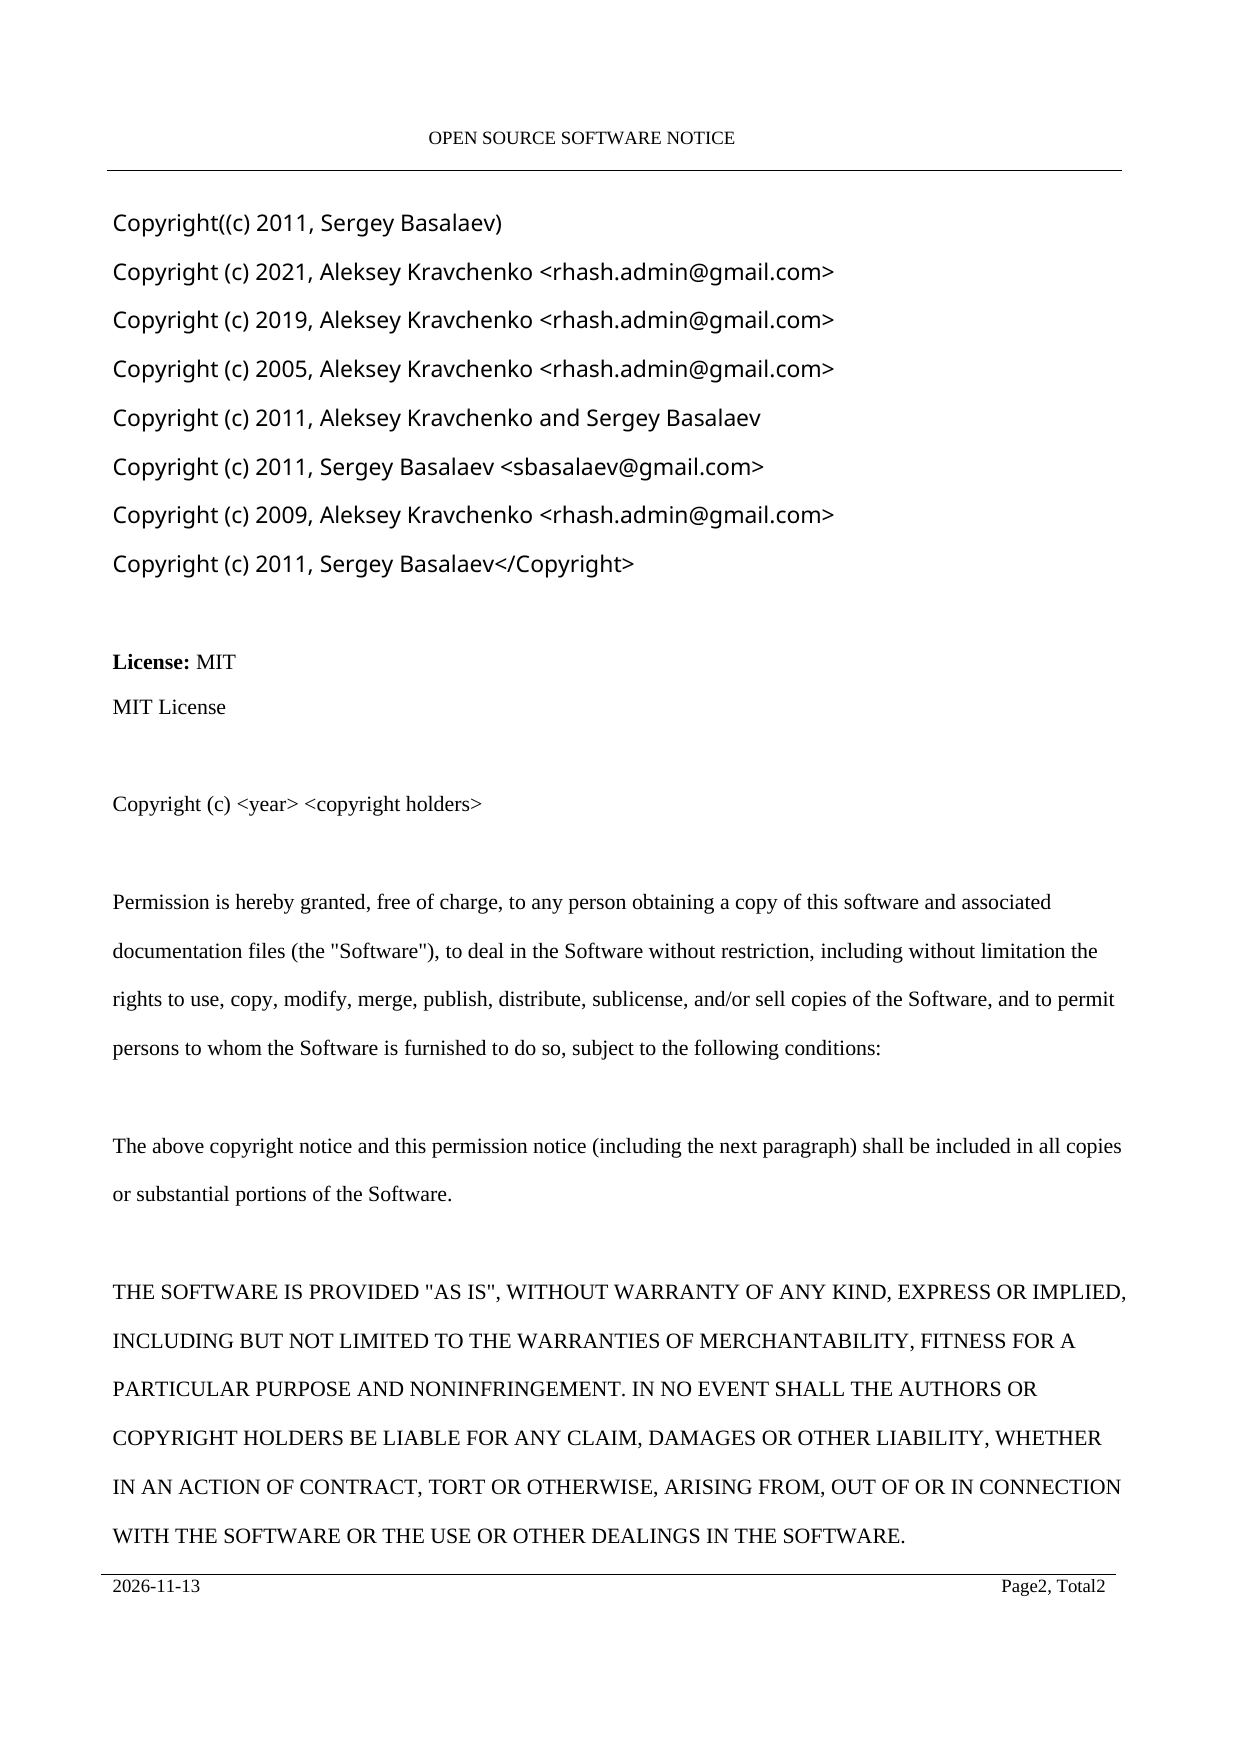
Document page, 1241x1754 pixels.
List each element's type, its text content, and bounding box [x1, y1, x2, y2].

text MIT License Copyright (c) <year> <copyright holders> Permission is hereby granted, free of charge, to any person obtaining a copy of this software and associated documentation files (the "Software"), to deal in the Software without restriction, including without limitation the rights to use, copy, modify, merge, publish, distribute, sublicense, and/or sell copies of the Software, and to permit persons to whom the Software is furnished to do so, subject to the following conditions: The above copyright notice and this permission notice (including the next paragraph) shall be included in all copies or substantial portions of the Software. THE SOFTWARE IS PROVIDED "AS IS", WITHOUT WARRANTY OF ANY KIND, EXPRESS OR IMPLIED, INCLUDING BUT NOT LIMITED TO THE WARRANTIES OF MERCHANTABILITY, FITNESS FOR A PARTICULAR PURPOSE AND NONINFRINGEMENT. IN NO EVENT SHALL THE AUTHORS OR COPYRIGHT HOLDERS BE LIABLE FOR ANY CLAIM, DAMAGES OR OTHER LIABILITY, WHETHER IN AN ACTION OF CONTRACT, TORT OR OTHERWISE, ARISING FROM, OUT OF OR IN CONNECTION WITH THE SOFTWARE OR THE USE OR OTHER DEALINGS IN THE SOFTWARE. [112, 690, 1128, 1551]
text License: MIT [112, 645, 1128, 678]
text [112, 206, 1128, 629]
